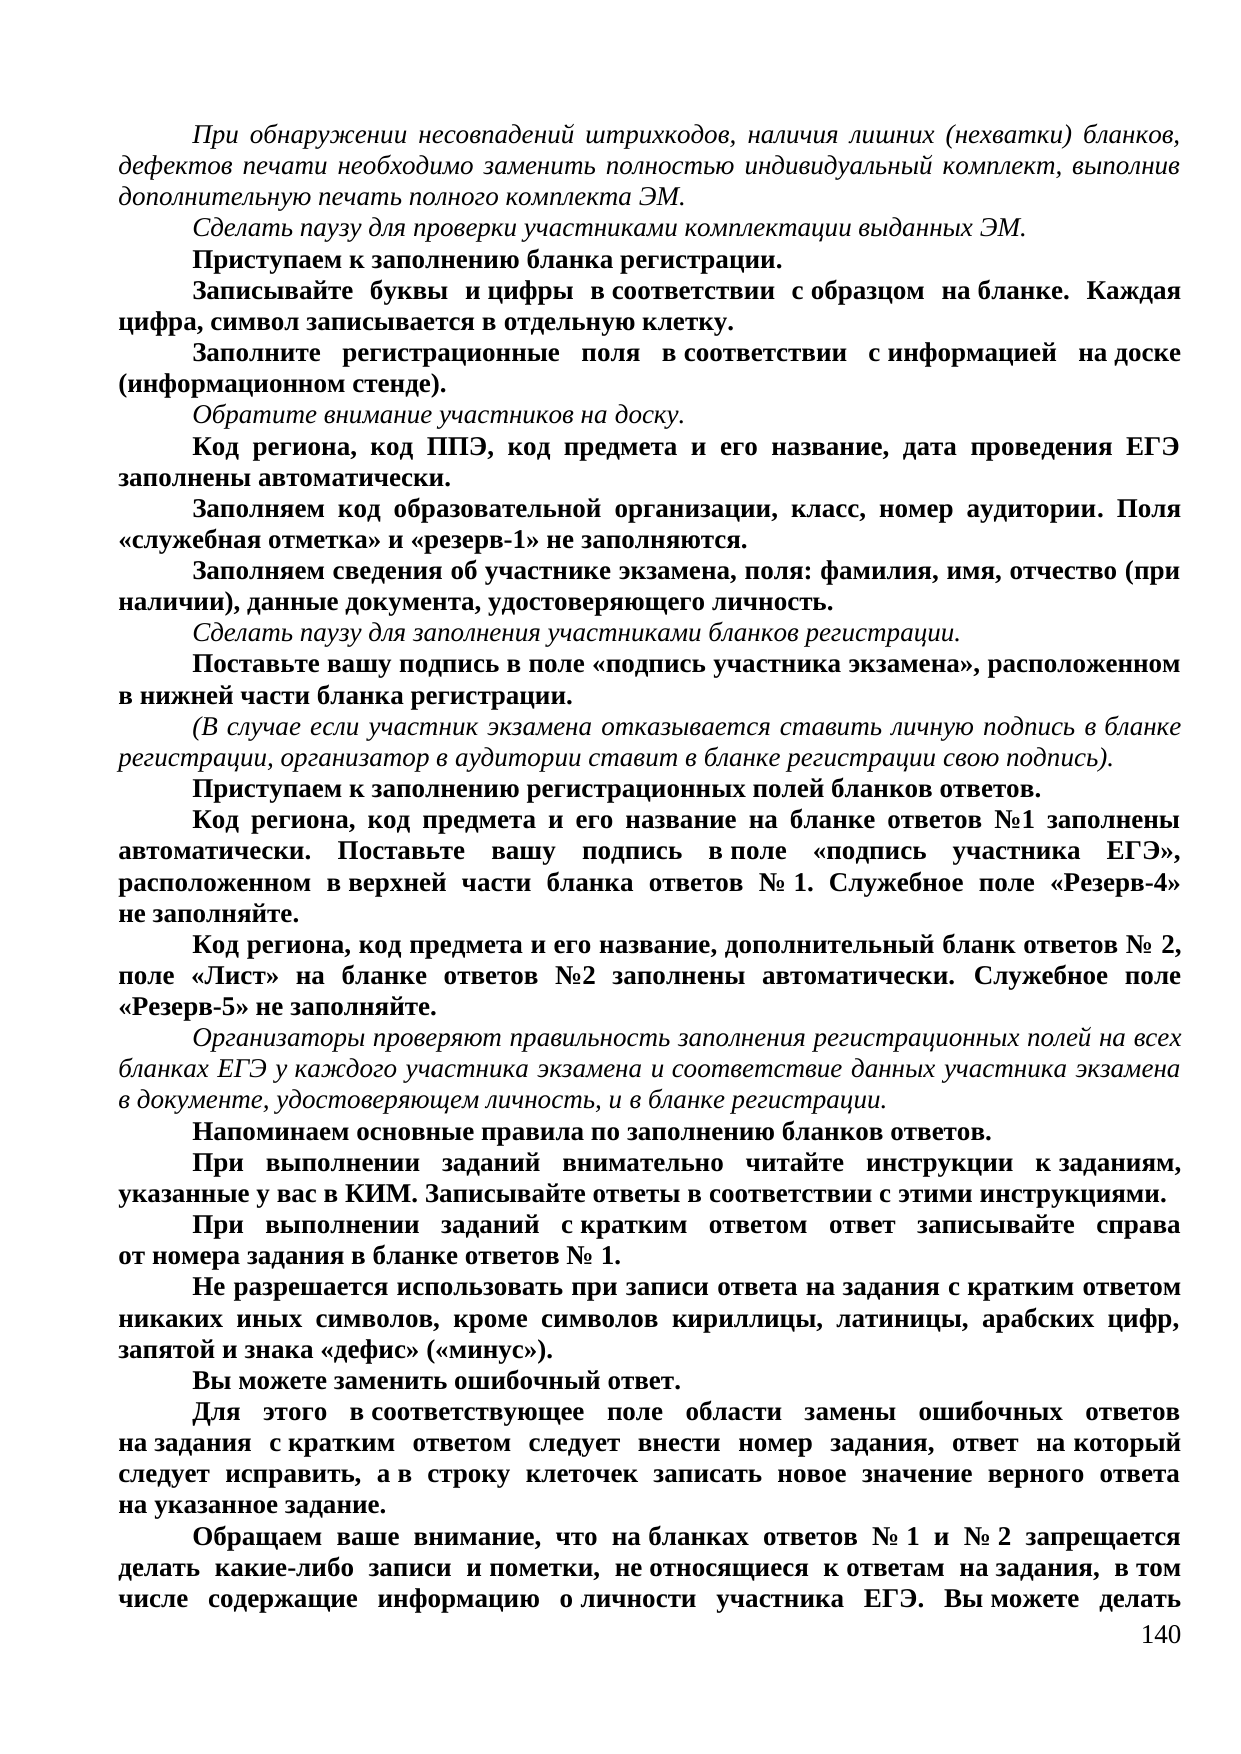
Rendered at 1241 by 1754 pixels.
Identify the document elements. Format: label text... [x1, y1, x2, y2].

text При выполнении заданий внимательно читайте инструкции к заданиям, указанные у вас в КИМ. Записывайте ответы в соответствии с этими инструкциями. [118, 1146, 1181, 1208]
text Приступаем к заполнению бланка регистрации. [118, 243, 1181, 274]
text (В случае если участник экзамена отказывается ставить личную подпись в бланке регистрации, организатор в аудитории ставит в бланке регистрации свою подпись). [118, 710, 1181, 772]
text Напоминаем основные правила по заполнению бланков ответов. [118, 1115, 1181, 1146]
text Поставьте вашу подпись в поле «подпись участника экзамена», расположенном в нижней части бланка регистрации. [118, 648, 1181, 710]
text Приступаем к заполнению регистрационных полей бланков ответов. [118, 772, 1181, 803]
text При обнаружении несовпадений штрихкодов, наличия лишних (нехватки) бланков, дефектов печати необходимо заменить полностью индивидуальный комплект, выполнив дополнительную печать полного комплекта ЭМ. [118, 118, 1181, 212]
text Для этого в соответствующее поле области замены ошибочных ответов на задания с кратким ответом следует внести номер задания, ответ на который следует исправить, а в строку клеточек записать новое значение верного ответа на указанное задание. [118, 1395, 1181, 1520]
text Не разрешается использовать при записи ответа на задания с кратким ответом никаких иных символов, кроме символов кириллицы, латиницы, арабских цифр, запятой и знака «дефис» («минус»). [118, 1271, 1181, 1364]
text Заполните регистрационные поля в соответствии с информацией на доске (информационном стенде). [118, 336, 1181, 398]
text Вы можете заменить ошибочный ответ. [118, 1364, 1181, 1395]
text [118, 1520, 1181, 1613]
text Код региона, код ППЭ, код предмета и его название, дата проведения ЕГЭ заполнены автоматически. [118, 429, 1181, 492]
text Сделать паузу для заполнения участниками бланков регистрации. [118, 616, 1181, 648]
text Код региона, код предмета и его название, дополнительный бланк ответов № 2, поле «Лист» на бланке ответов №2 заполнены автоматически. Служебное поле «Резерв-5» не заполняйте. [118, 928, 1181, 1021]
text Записывайте буквы и цифры в соответствии с образцом на бланке. Каждая цифра, символ записывается в отдельную клетку. [118, 274, 1181, 336]
text Код региона, код предмета и его название на бланке ответов №1 заполнены автоматически. Поставьте вашу подпись в поле «подпись участника ЕГЭ», расположенном в верхней части бланка ответов № 1. Служебное поле «Резерв-4» не заполняйте. [118, 803, 1181, 928]
text Заполняем код образовательной организации, класс, номер аудитории. Поля «служебная отметка» и «резерв-1» не заполняются. [118, 492, 1181, 554]
text Обратите внимание участников на доску. [118, 398, 1181, 429]
text При выполнении заданий с кратким ответом ответ записывайте справа от номера задания в бланке ответов № 1. [118, 1208, 1181, 1271]
text Заполняем сведения об участнике экзамена, поля: фамилия, имя, отчество (при наличии), данные документа, удостоверяющего личность. [118, 554, 1181, 616]
text Сделать паузу для проверки участниками комплектации выданных ЭМ. [118, 212, 1181, 243]
text Организаторы проверяют правильность заполнения регистрационных полей на всех бланках ЕГЭ у каждого участника экзамена и соответствие данных участника экзамена в документе, удостоверяющем личность, и в бланке регистрации. [118, 1021, 1181, 1115]
